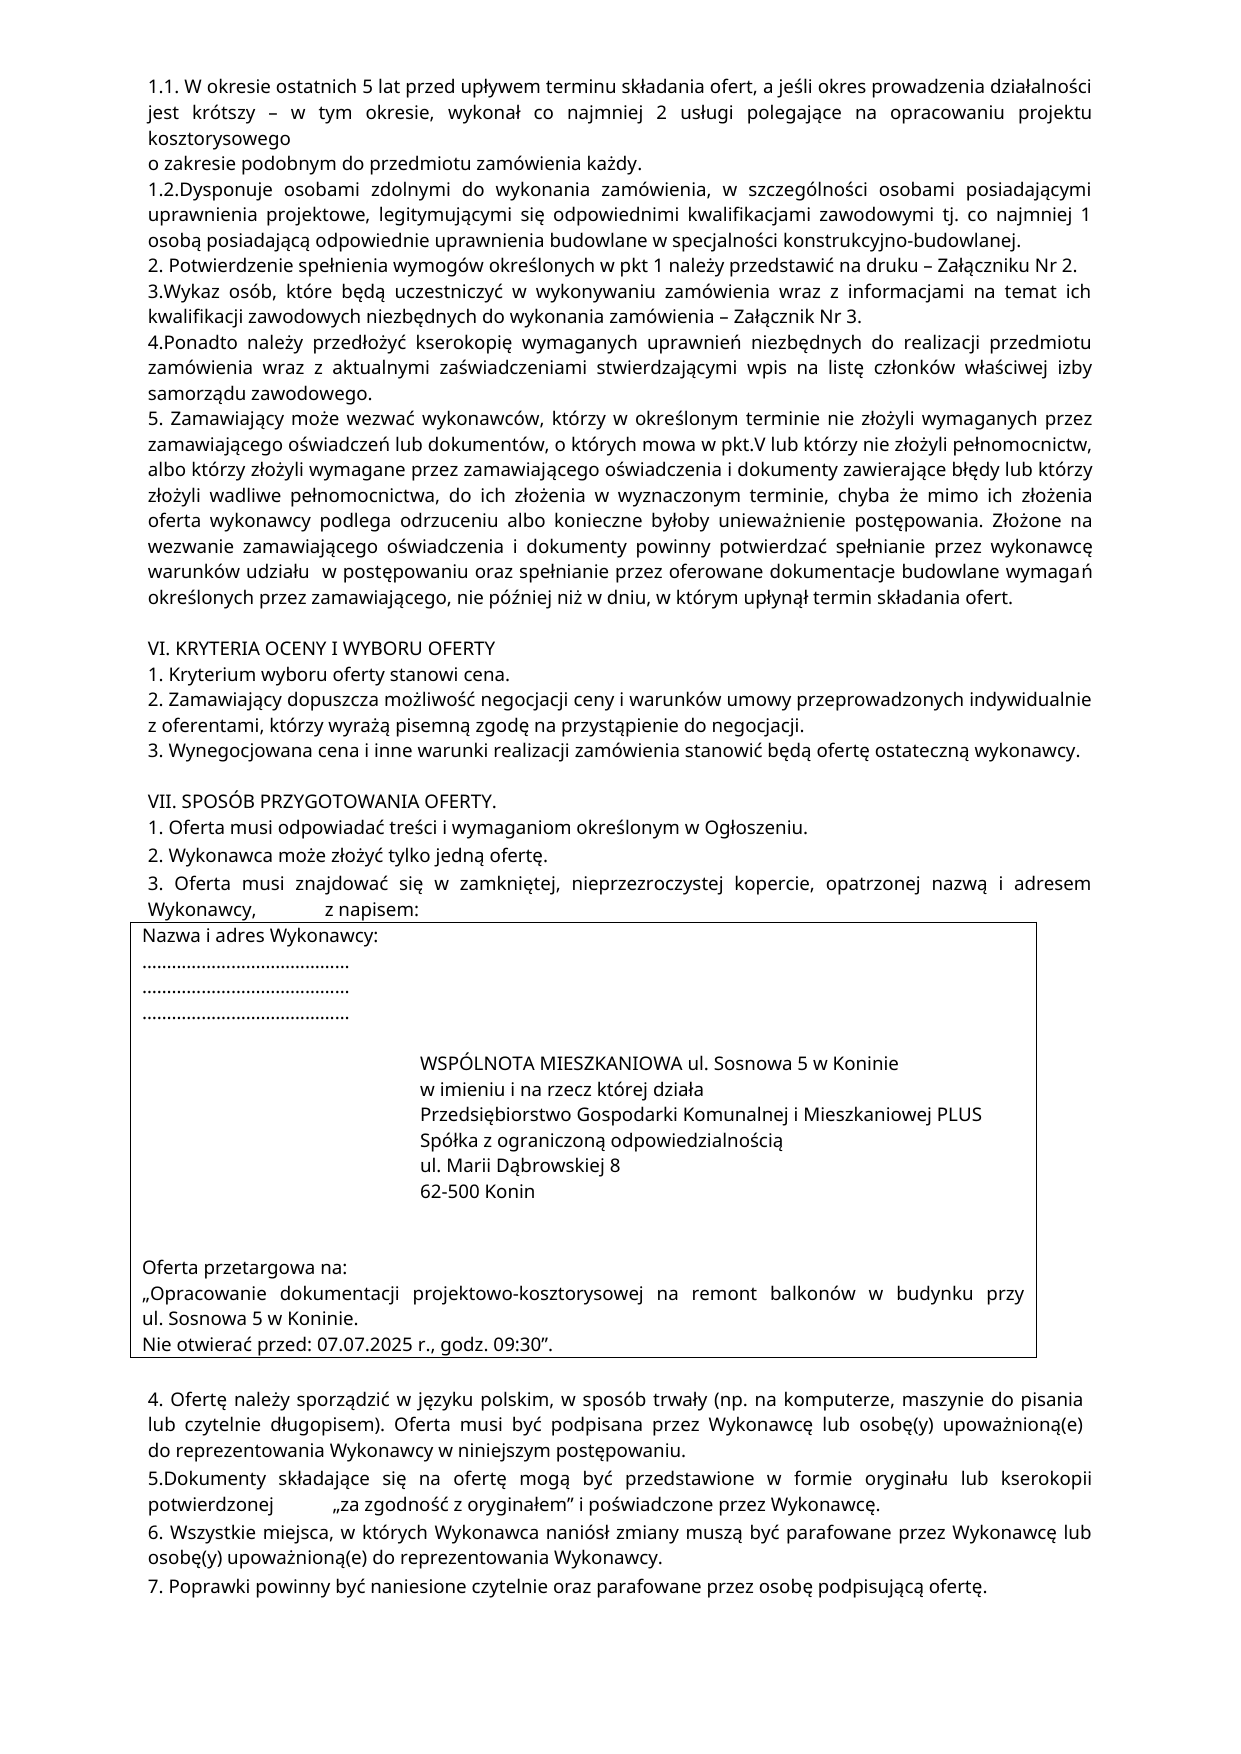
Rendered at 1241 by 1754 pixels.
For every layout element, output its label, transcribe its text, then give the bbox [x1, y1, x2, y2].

text 3. Oferta musi znajdować się w zamkniętej, nieprzezroczystej kopercie, opatrzonej nazwą i adresem Wykonawcy, z napisem: [148, 871, 1093, 922]
text 2. Wykonawca może złożyć tylko jedną ofertę. [148, 842, 1093, 868]
text 4.Ponadto należy przedłożyć kserokopię wymaganych uprawnień niezbędnych do realizacji przedmiotu zamówienia wraz z aktualnymi zaświadczeniami stwierdzającymi wpis na listę członków właściwej izby samorządu zawodowego. [148, 329, 1093, 406]
text 1.1. W okresie ostatnich 5 lat przed upływem terminu składania ofert, a jeśli okres prowadzenia działalności jest krótszy – w tym okresie, wykonał co najmniej 2 usługi polegające na opracowaniu projektu kosztorysowego o zakresie podobnym do przedmiotu zamówienia każdy. [148, 74, 1093, 176]
text 2. Zamawiający dopuszcza możliwość negocjacji ceny i warunków umowy przeprowadzonych indywidualnie z oferentami, którzy wyrażą pisemną zgodę na przystąpienie do negocjacji. [148, 686, 1093, 737]
text 3. Wynegocjowana cena i inne warunki realizacji zamówienia stanowić będą ofertę ostateczną wykonawcy. [148, 737, 1093, 763]
text 1. Kryterium wyboru oferty stanowi cena. [148, 661, 1093, 686]
text 2. Potwierdzenie spełnienia wymogów określonych w pkt 1 należy przedstawić na druku – Załączniku Nr 2. [148, 252, 1093, 278]
text 1.2.Dysponuje osobami zdolnymi do wykonania zamówienia, w szczególności osobami posiadającymi uprawnienia projektowe, legitymującymi się odpowiednimi kwalifikacjami zawodowymi tj. co najmniej 1 osobą posiadającą odpowiednie uprawnienia budowlane w specjalności konstrukcyjno-budowlanej. [148, 176, 1093, 252]
text VI. KRYTERIA OCENY I WYBORU OFERTY [148, 635, 1093, 661]
text 3.Wykaz osób, które będą uczestniczyć w wykonywaniu zamówienia wraz z informacjami na temat ich kwalifikacji zawodowych niezbędnych do wykonania zamówienia – Załącznik Nr 3. [148, 278, 1093, 329]
text 4. Ofertę należy sporządzić w języku polskim, w sposób trwały (np. na komputerze, maszynie do pisania lub czytelnie długopisem). Oferta musi być podpisana przez Wykonawcę lub osobę(y) upoważnioną(e) do reprezentowania Wykonawcy w niniejszym postępowaniu. [148, 1386, 1093, 1462]
text 5.Dokumenty składające się na ofertę mogą być przedstawione w formie oryginału lub kserokopii potwierdzonej „za zgodność z oryginałem” i poświadczone przez Wykonawcę. [148, 1465, 1093, 1516]
text VII. SPOSÓB PRZYGOTOWANIA OFERTY. [148, 788, 1093, 814]
text 6. Wszystkie miejsca, w których Wykonawca naniósł zmiany muszą być parafowane przez Wykonawcę lub osobę(y) upoważnioną(e) do reprezentowania Wykonawcy. [148, 1519, 1093, 1570]
text 7. Poprawki powinny być naniesione czytelnie oraz parafowane przez osobę podpisującą ofertę. [148, 1573, 1093, 1598]
text 5. Zamawiający może wezwać wykonawców, którzy w określonym terminie nie złożyli wymaganych przez zamawiającego oświadczeń lub dokumentów, o których mowa w pkt.V lub którzy nie złożyli pełnomocnictw, albo którzy złożyli wymagane przez zamawiającego oświadczenia i dokumenty zawierające błędy lub którzy złożyli wadliwe pełnomocnictwa, do ich złożenia w wyznaczonym terminie, chyba że mimo ich złożenia oferta wykonawcy podlega odrzuceniu albo konieczne byłoby unieważnienie postępowania. Złożone na wezwanie zamawiającego oświadczenia i dokumenty powinny potwierdzać spełnianie przez wykonawcę warunków udziału w postępowaniu oraz spełnianie przez oferowane dokumentacje budowlane wymagań określonych przez zamawiającego, nie później niż w dniu, w którym upłynął termin składania ofert. [148, 406, 1093, 610]
table_header Nazwa i adres Wykonawcy: …………………………………… …………………………………… …………………………………… WSPÓLNOTA MIESZKANIOWA ul. Sosnowa 5 w Koninie w imieniu i na rzecz której działa Przedsiębiorstwo Gospodarki Komunalnej i Mieszkaniowej PLUS Spółka z ograniczoną odpowiedzialnością ul. Marii Dąbrowskiej 8 62-500 Konin Oferta przetargowa na: „Opracowanie dokumentacji projektowo-kosztorysowej na remont balkonów w budynku przy ul. Sosnowa 5 w Koninie. Nie otwierać przed: 07.07.2025 r., godz. 09:30”. [131, 923, 1036, 1357]
text 1. Oferta musi odpowiadać treści i wymaganiom określonym w Ogłoszeniu. [148, 814, 1093, 839]
